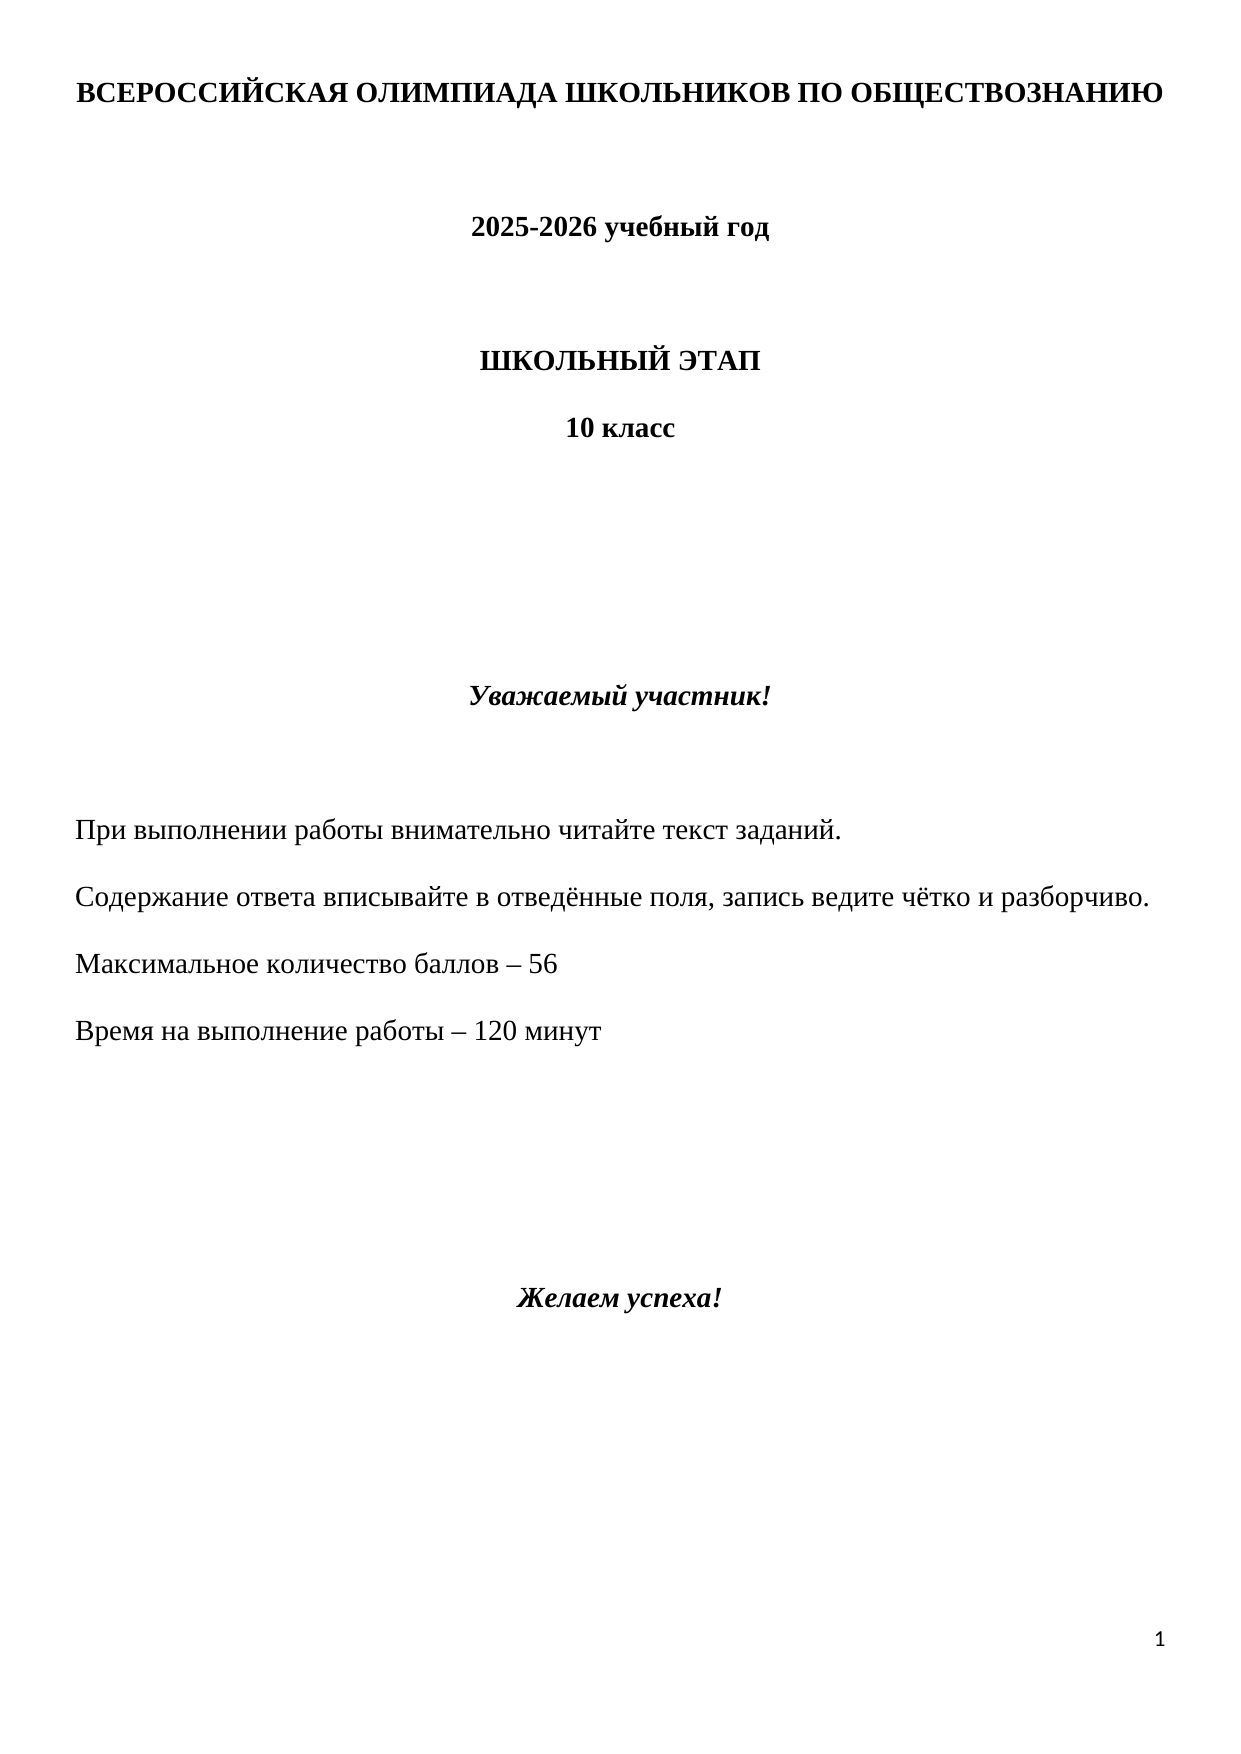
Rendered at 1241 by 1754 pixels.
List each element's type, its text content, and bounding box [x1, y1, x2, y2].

text Желаем успеха! [75, 1281, 1165, 1314]
text Содержание ответа вписывайте в отведённые поля, запись ведите чётко и разборчиво. [75, 879, 1165, 912]
text 2025-2026 учебный год [75, 209, 1165, 242]
text При выполнении работы внимательно читайте текст заданий. [75, 812, 1165, 845]
text Время на выполнение работы – 120 минут [75, 1013, 1165, 1046]
text ШКОЛЬНЫЙ ЭТАП [75, 343, 1165, 376]
text Максимальное количество баллов – 56 [75, 946, 1165, 979]
text Уважаемый участник! [75, 678, 1165, 711]
text 10 класс [75, 410, 1165, 443]
text ВСЕРОССИЙСКАЯ ОЛИМПИАДА ШКОЛЬНИКОВ ПО ОБЩЕСТВОЗНАНИЮ [75, 75, 1165, 108]
